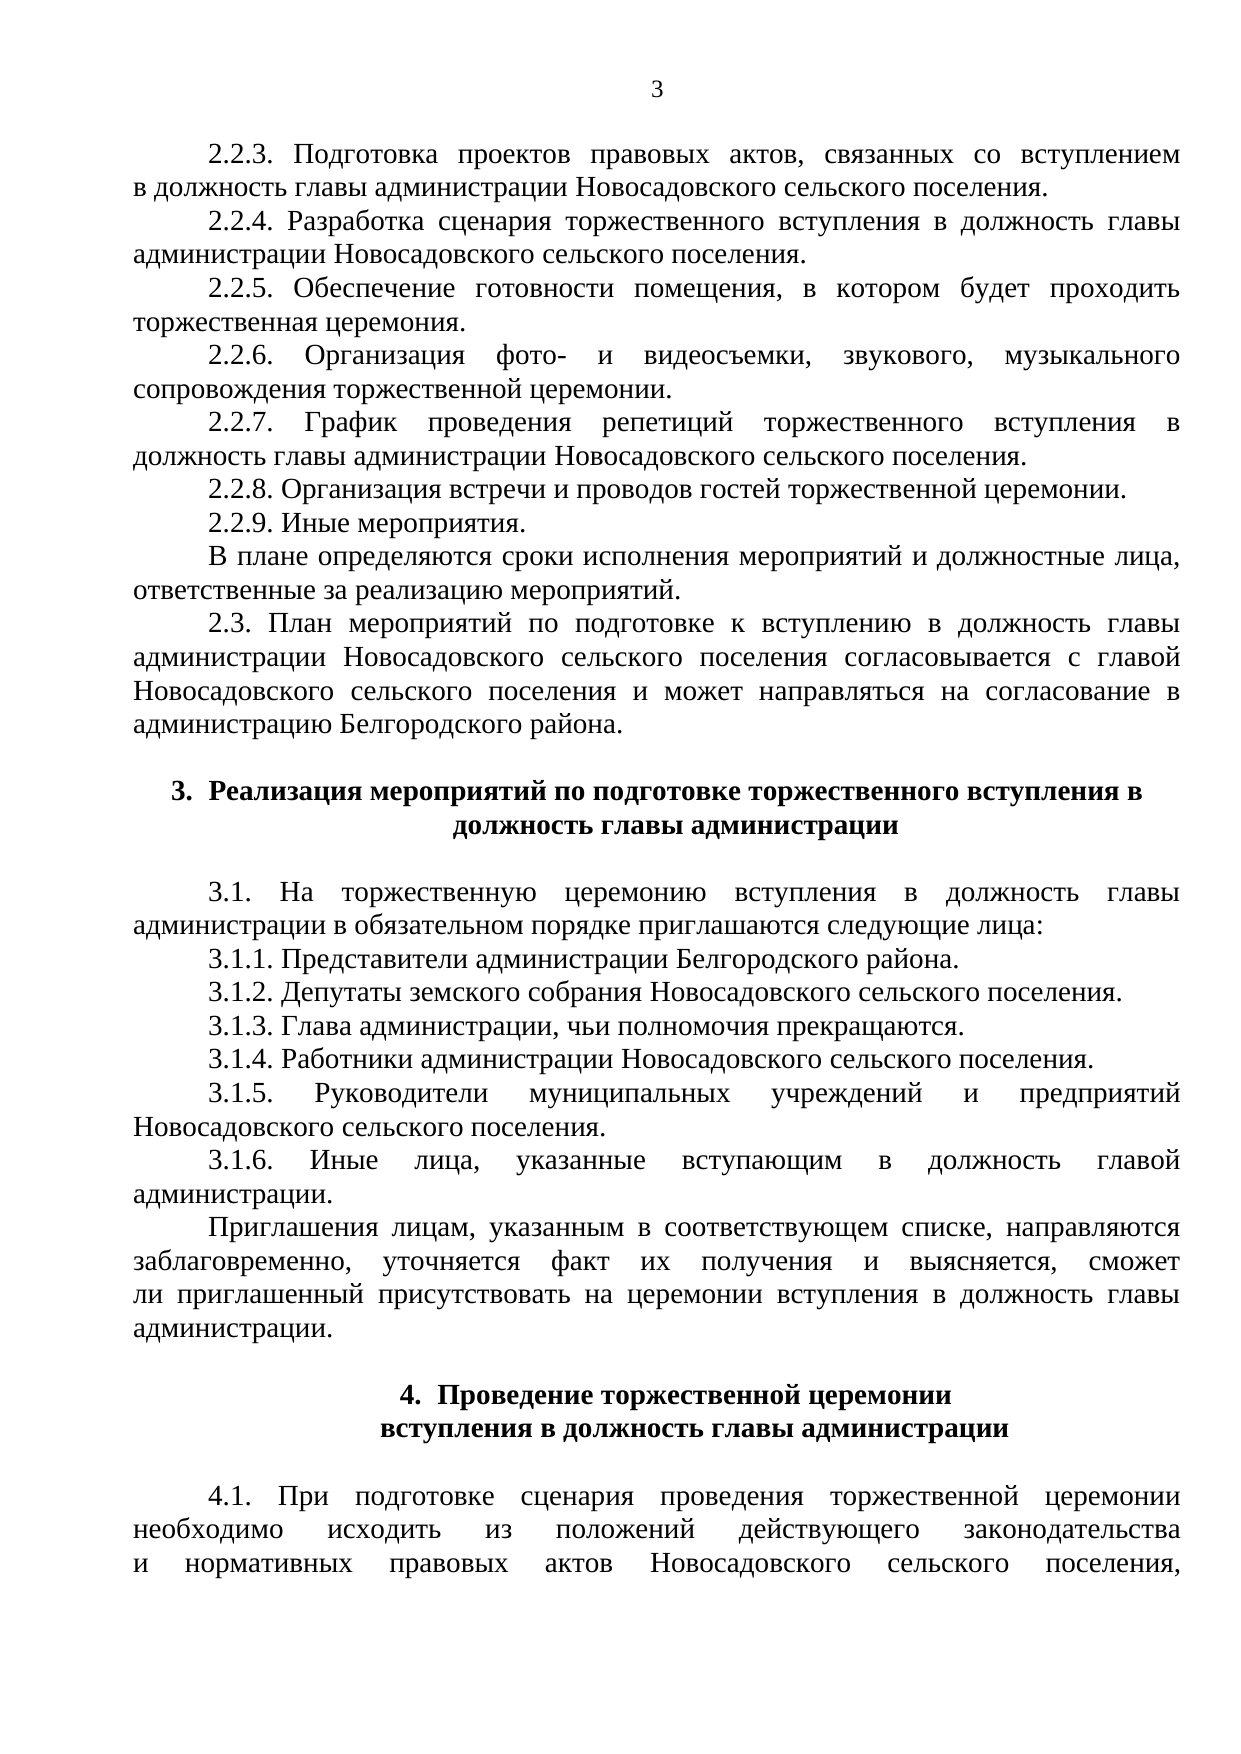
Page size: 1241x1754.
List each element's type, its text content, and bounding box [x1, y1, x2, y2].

text 2.2.4. Разработка сценария торжественного вступления в должность главы администрации Новосадовского сельского поселения. [133, 203, 1181, 270]
list вступления в должность главы администрации [208, 1411, 1181, 1444]
text Приглашения лицам, указанным в соответствующем списке, направляются заблаговременно, уточняется факт их получения и выясняется, сможет ли приглашенный присутствовать на церемонии вступления в должность главы администрации. [133, 1209, 1181, 1343]
text 3.1.6. Иные лица, указанные вступающим в должность главой администрации. [133, 1142, 1181, 1209]
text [133, 1478, 1181, 1578]
text 2.2.5. Обеспечение готовности помещения, в котором будет проходить торжественная церемония. [133, 270, 1181, 337]
list Проведение торжественной церемонии [170, 1377, 1181, 1411]
text 3.1.3. Глава администрации, чьи полномочия прекращаются. [133, 1008, 1181, 1042]
text 3.1.2. Депутаты земского собрания Новосадовского сельского поселения. [133, 974, 1181, 1008]
text 3.1.4. Работники администрации Новосадовского сельского поселения. [133, 1042, 1181, 1075]
text 2.2.9. Иные мероприятия. [133, 505, 1181, 538]
text 2.2.8. Организация встречи и проводов гостей торжественной церемонии. [133, 471, 1181, 505]
text 3.1.1. Представители администрации Белгородского района. [133, 941, 1181, 974]
text 2.2.7. График проведения репетиций торжественного вступления в должность главы администрации Новосадовского сельского поселения. [133, 404, 1181, 471]
text 2.2.3. Подготовка проектов правовых актов, связанных со вступлением в должность главы администрации Новосадовского сельского поселения. [133, 136, 1181, 203]
text 2.3. План мероприятий по подготовке к вступлению в должность главы администрации Новосадовского сельского поселения согласовывается с главой Новосадовского сельского поселения и может направляться на согласование в администрацию Белгородского района. [133, 606, 1181, 740]
text В плане определяются сроки исполнения мероприятий и должностные лица, ответственные за реализацию мероприятий. [133, 538, 1181, 606]
list Реализация мероприятий по подготовке торжественного вступления в должность главы администрации [133, 773, 1181, 840]
text 2.2.6. Организация фото- и видеосъемки, звукового, музыкального сопровождения торжественной церемонии. [133, 337, 1181, 404]
text 3.1.5. Руководители муниципальных учреждений и предприятий Новосадовского сельского поселения. [133, 1075, 1181, 1142]
text 3.1. На торжественную церемонию вступления в должность главы администрации в обязательном порядке приглашаются следующие лица: [133, 874, 1181, 941]
